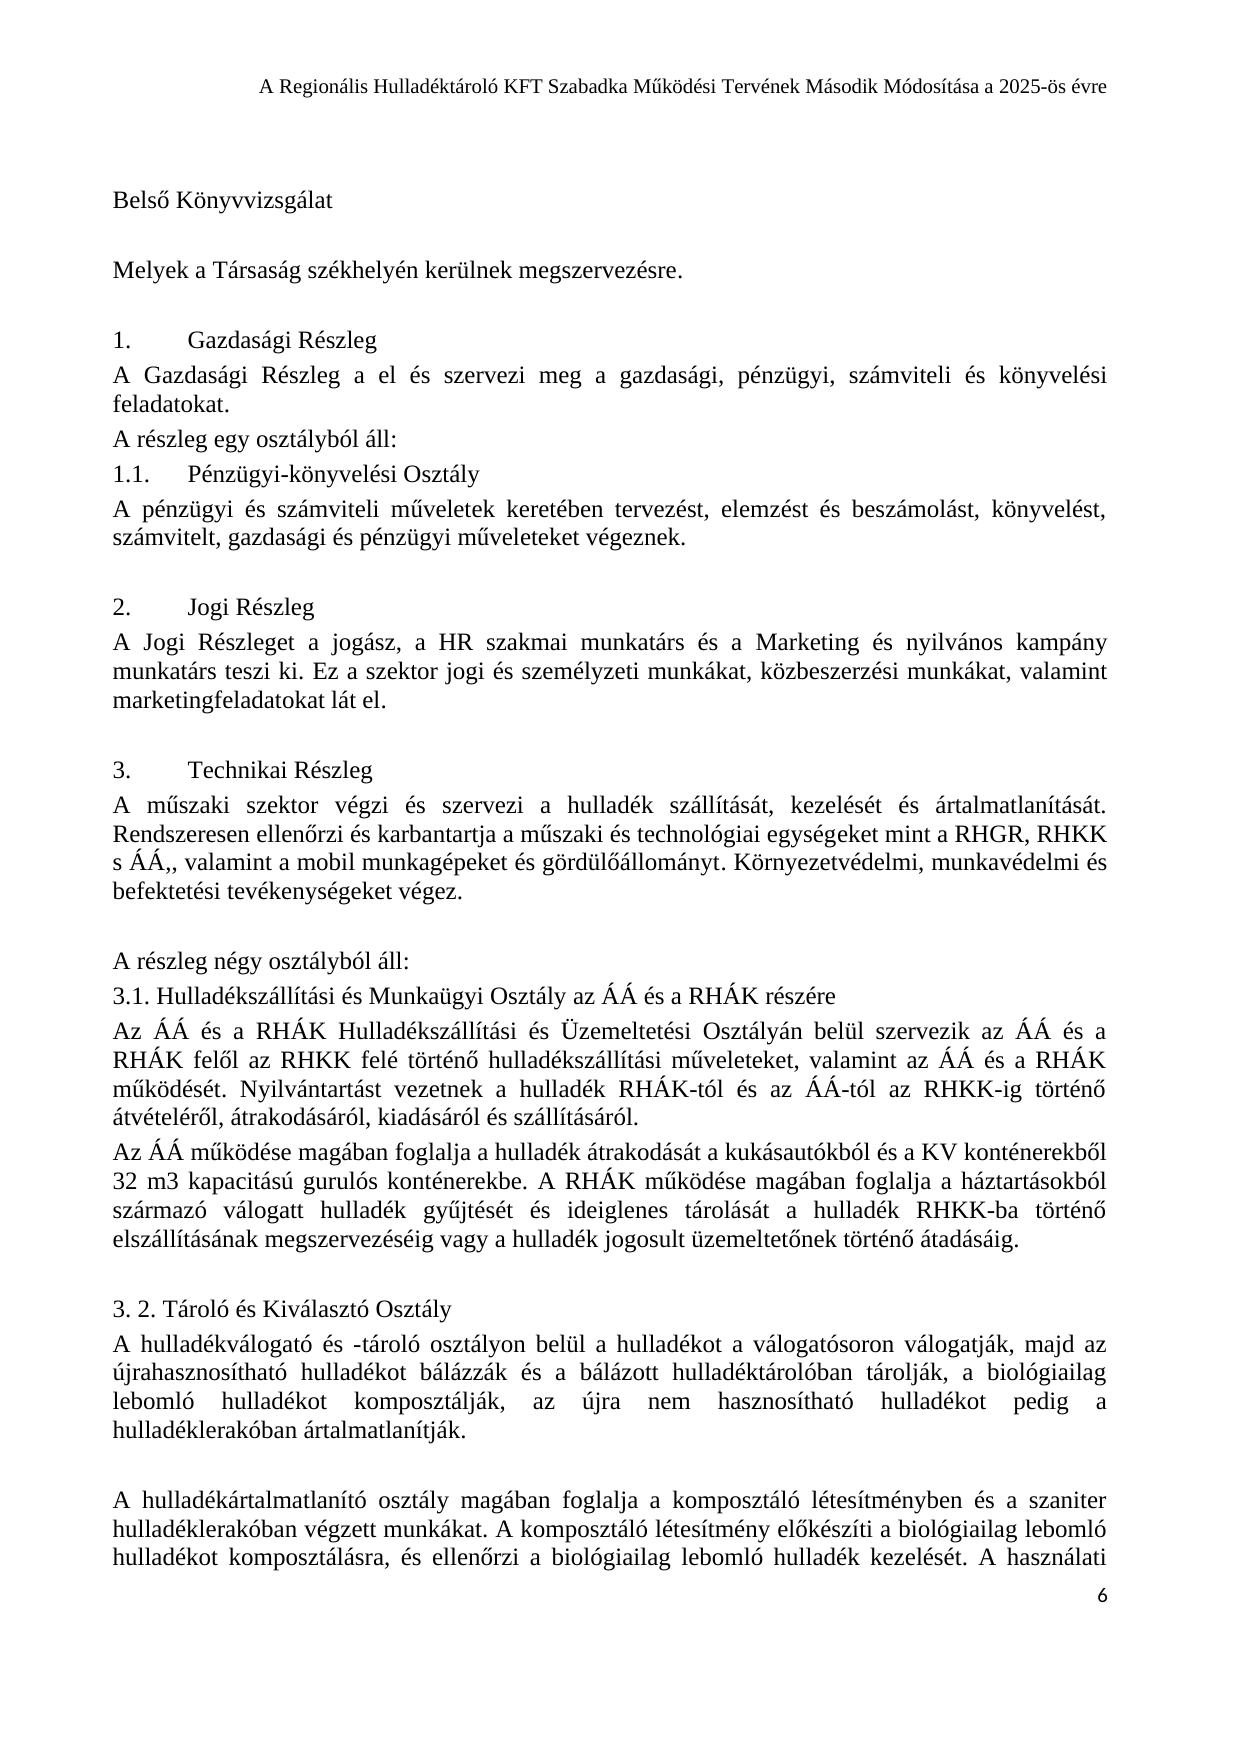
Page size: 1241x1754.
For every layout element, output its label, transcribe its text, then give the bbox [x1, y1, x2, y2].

text A hulladékválogató és -tároló osztályon belül a hulladékot a válogatósoron válogatják, majd az újrahasznosítható hulladékot bálázzák és a bálázott hulladéktárolóban tárolják, a biológiailag lebomló hulladékot komposztálják, az újra nem hasznosítható hulladékot pedig a hulladéklerakóban ártalmatlanítják. [112, 1329, 1107, 1444]
text 3. Technikai Részleg [112, 755, 1107, 784]
text 3. 2. Tároló és Kiválasztó Osztály [112, 1294, 1107, 1322]
text 2. Jogi Részleg [112, 592, 1107, 621]
text A Jogi Részleget a jogász, a HR szakmai munkatárs és a Marketing és nyilvános kampány munkatárs teszi ki. Ez a szektor jogi és személyzeti munkákat, közbeszerzési munkákat, valamint marketingfeladatokat lát el. [112, 627, 1107, 714]
text Melyek a Társaság székhelyén kerülnek megszervezésre. [112, 255, 1107, 284]
text A Gazdasági Részleg a el és szervezi meg a gazdasági, pénzügyi, számviteli és könyvelési feladatokat. [112, 360, 1107, 417]
text A pénzügyi és számviteli műveletek keretében tervezést, elemzést és beszámolást, könyvelést, számvitelt, gazdasági és pénzügyi műveleteket végeznek. [112, 494, 1107, 551]
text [112, 1485, 1107, 1571]
text A műszaki szektor végzi és szervezi a hulladék szállítását, kezelését és ártalmatlanítását. Rendszeresen ellenőrzi és karbantartja a műszaki és technológiai egységeket mint a RHGR, RHKK s ÁÁ,, valamint a mobil munkagépeket és gördülőállományt. Környezetvédelmi, munkavédelmi és befektetési tevékenységeket végez. [112, 790, 1107, 905]
text 1.1. Pénzügyi-könyvelési Osztály [112, 459, 1107, 487]
text 3.1. Hulladékszállítási és Munkaügyi Osztály az ÁÁ és a RHÁK részére [112, 981, 1107, 1010]
text 1. Gazdasági Részleg [112, 325, 1107, 354]
text Az ÁÁ működése magában foglalja a hulladék átrakodását a kukásautókból és a KV konténerekből 32 m3 kapacitású gurulós konténerekbe. A RHÁK működése magában foglalja a háztartásokból származó válogatt hulladék gyűjtését és ideiglenes tárolását a hulladék RHKK-ba történő elszállításának megszervezéséig vagy a hulladék jogosult üzemeltetőnek történő átadásáig. [112, 1137, 1107, 1252]
text A részleg négy osztályból áll: [112, 946, 1107, 975]
text Az ÁÁ és a RHÁK Hulladékszállítási és Üzemeltetési Osztályán belül szervezik az ÁÁ és a RHÁK felől az RHKK felé történő hulladékszállítási műveleteket, valamint az ÁÁ és a RHÁK működését. Nyilvántartást vezetnek a hulladék RHÁK-tól és az ÁÁ-tól az RHKK-ig történő átvételéről, átrakodásáról, kiadásáról és szállításáról. [112, 1016, 1107, 1131]
text A részleg egy osztályból áll: [112, 424, 1107, 452]
text Belső Könyvvizsgálat [112, 185, 1107, 214]
